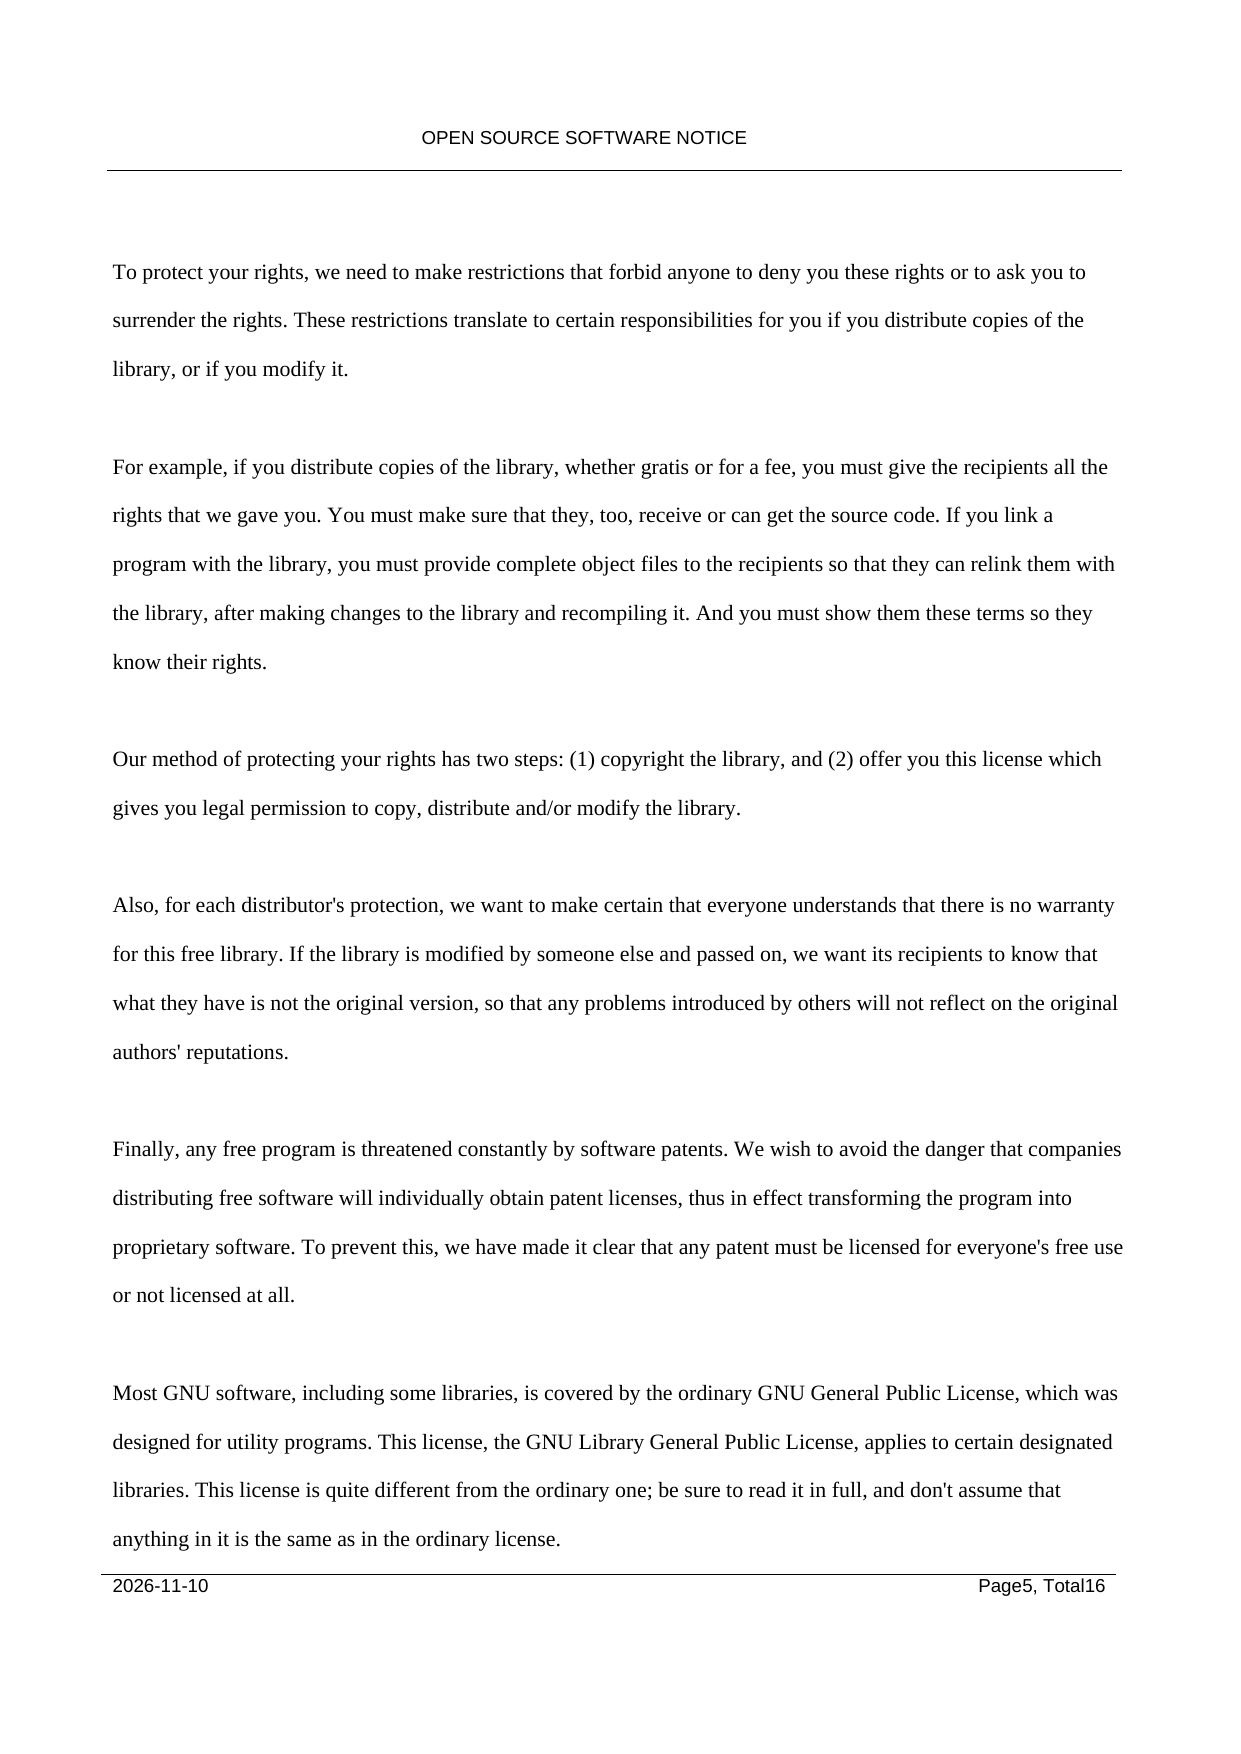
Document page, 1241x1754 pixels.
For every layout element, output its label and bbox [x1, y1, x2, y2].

text [112, 206, 1128, 1555]
